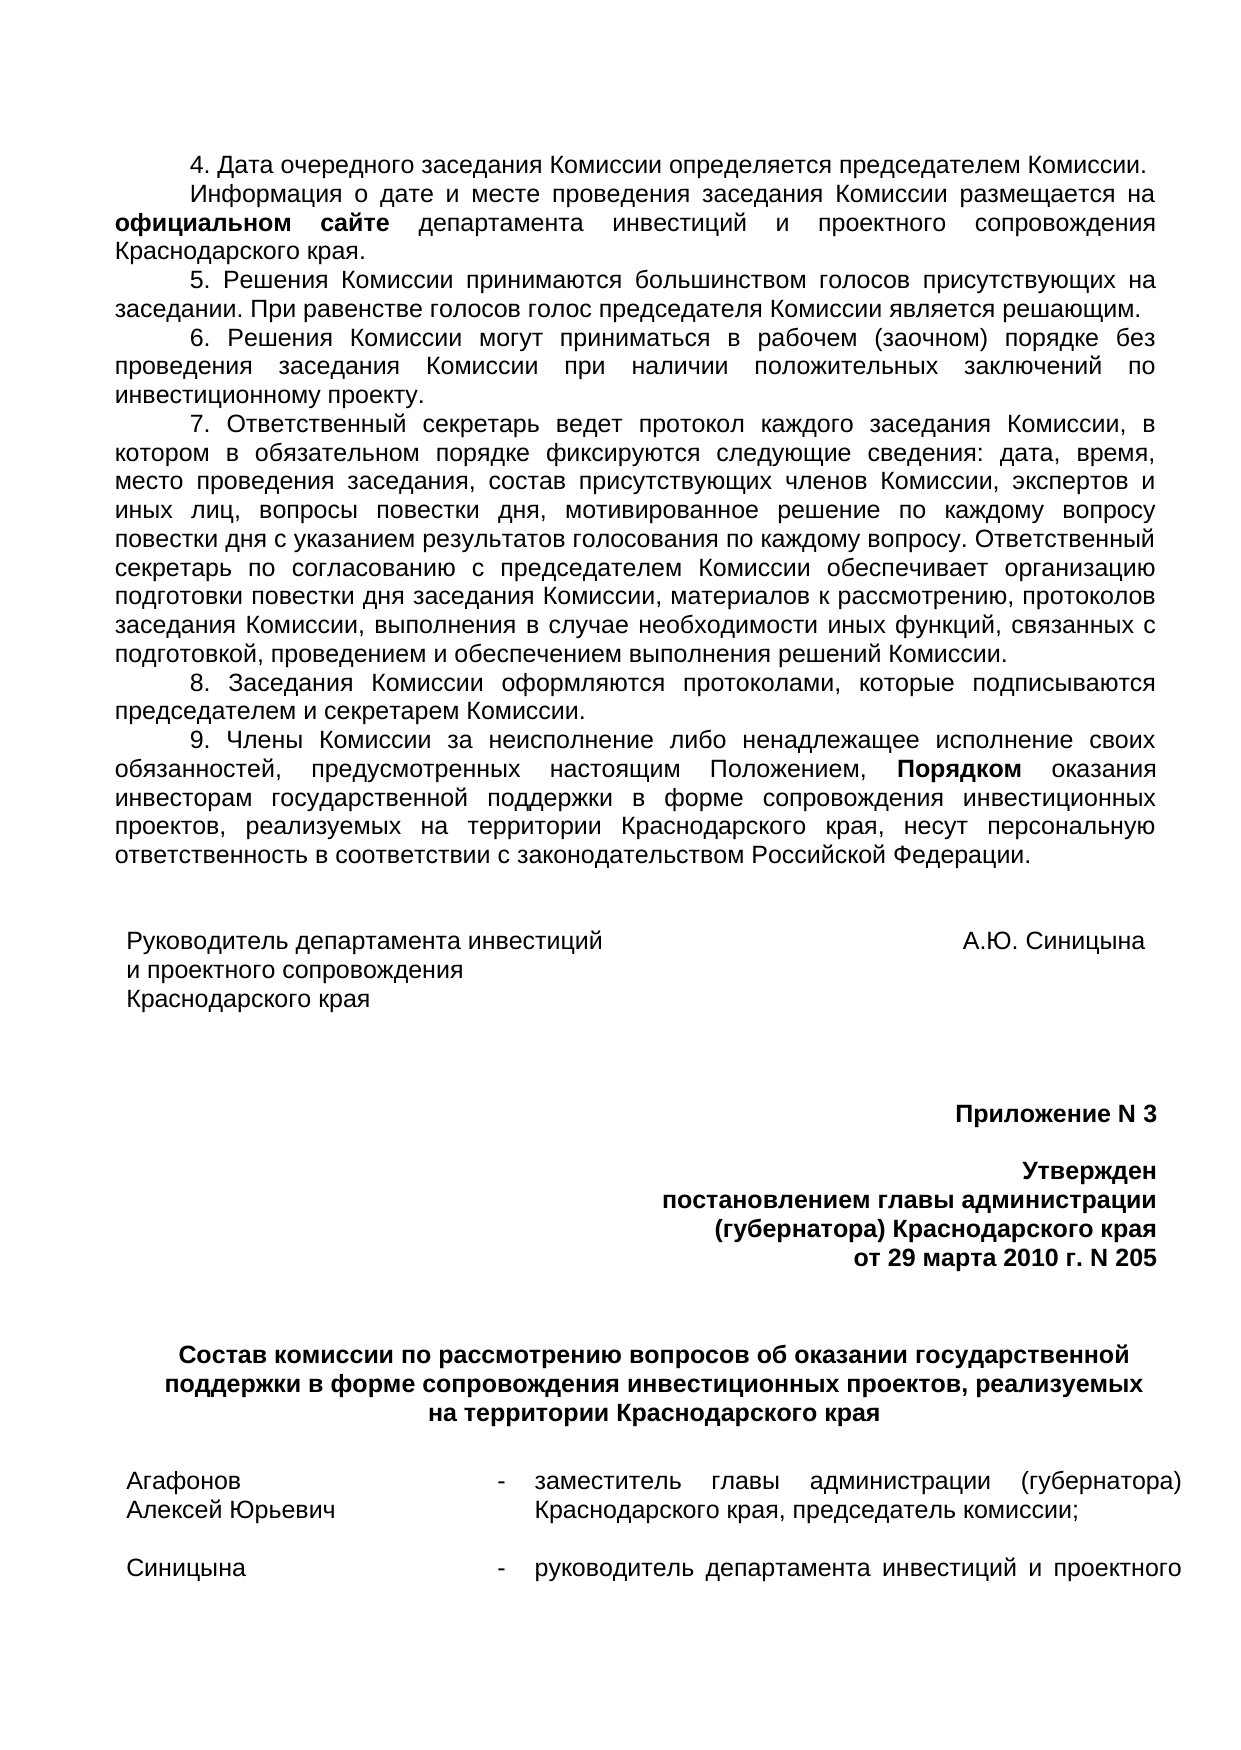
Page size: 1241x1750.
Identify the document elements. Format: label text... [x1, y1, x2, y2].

text 6. Решения Комиссии могут приниматься в рабочем (заочном) порядке без проведения заседания Комиссии при наличии положительных заключений по инвестиционному проекту. [114, 322, 1157, 409]
text от 29 марта 2010 г. N 205 [114, 1242, 1157, 1271]
table_header А.Ю. Синицына [809, 926, 1156, 1012]
text 9. Члены Комиссии за неисполнение либо ненадлежащее исполнение своих обязанностей, предусмотренных настоящим Положением, Порядком оказания инвесторам государственной поддержки в форме сопровождения инвестиционных проектов, реализуемых на территории Краснодарского края, несут персональную ответственность в соответствии с законодательством Российской Федерации. [114, 725, 1157, 869]
table_cell заместитель главы администрации (губернатора) Краснодарского края, председатель комиссии; [523, 1466, 1194, 1552]
table_cell Агафонов Алексей Юрьевич [115, 1466, 479, 1552]
text (губернатора) Краснодарского края [114, 1214, 1157, 1242]
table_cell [523, 1553, 1194, 1581]
text 5. Решения Комиссии принимаются большинством голосов присутствующих на заседании. При равенстве голосов голос председателя Комиссии является решающим. [114, 265, 1157, 322]
table_cell - [479, 1466, 523, 1552]
text 8. Заседания Комиссии оформляются протоколами, которые подписываются председателем и секретарем Комиссии. [114, 667, 1157, 725]
text Информация о дате и месте проведения заседания Комиссии размещается на официальном сайте департамента инвестиций и проектного сопровождения Краснодарского края. [114, 179, 1157, 265]
table_cell - [479, 1553, 523, 1581]
table_header Руководитель департамента инвестиций и проектного сопровождения Краснодарского края [115, 926, 809, 1012]
text 4. Дата очередного заседания Комиссии определяется председателем Комиссии. [114, 150, 1157, 179]
text Приложение N 3 [114, 1099, 1157, 1127]
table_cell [115, 1553, 479, 1581]
table_header Состав комиссии по рассмотрению вопросов об оказании государственной поддержки в форме сопровождения инвестиционных проектов, реализуемых на территории Краснодарского края [115, 1329, 1194, 1466]
text постановлением главы администрации [114, 1185, 1157, 1214]
text 7. Ответственный секретарь ведет протокол каждого заседания Комиссии, в котором в обязательном порядке фиксируются следующие сведения: дата, время, место проведения заседания, состав присутствующих членов Комиссии, экспертов и иных лиц, вопросы повестки дня, мотивированное решение по каждому вопросу повестки дня с указанием результатов голосования по каждому вопросу. Ответственный секретарь по согласованию с председателем Комиссии обеспечивает организацию подготовки повестки дня заседания Комиссии, материалов к рассмотрению, протоколов заседания Комиссии, выполнения в случае необходимости иных функций, связанных с подготовкой, проведением и обеспечением выполнения решений Комиссии. [114, 409, 1157, 667]
text Утвержден [114, 1156, 1157, 1185]
